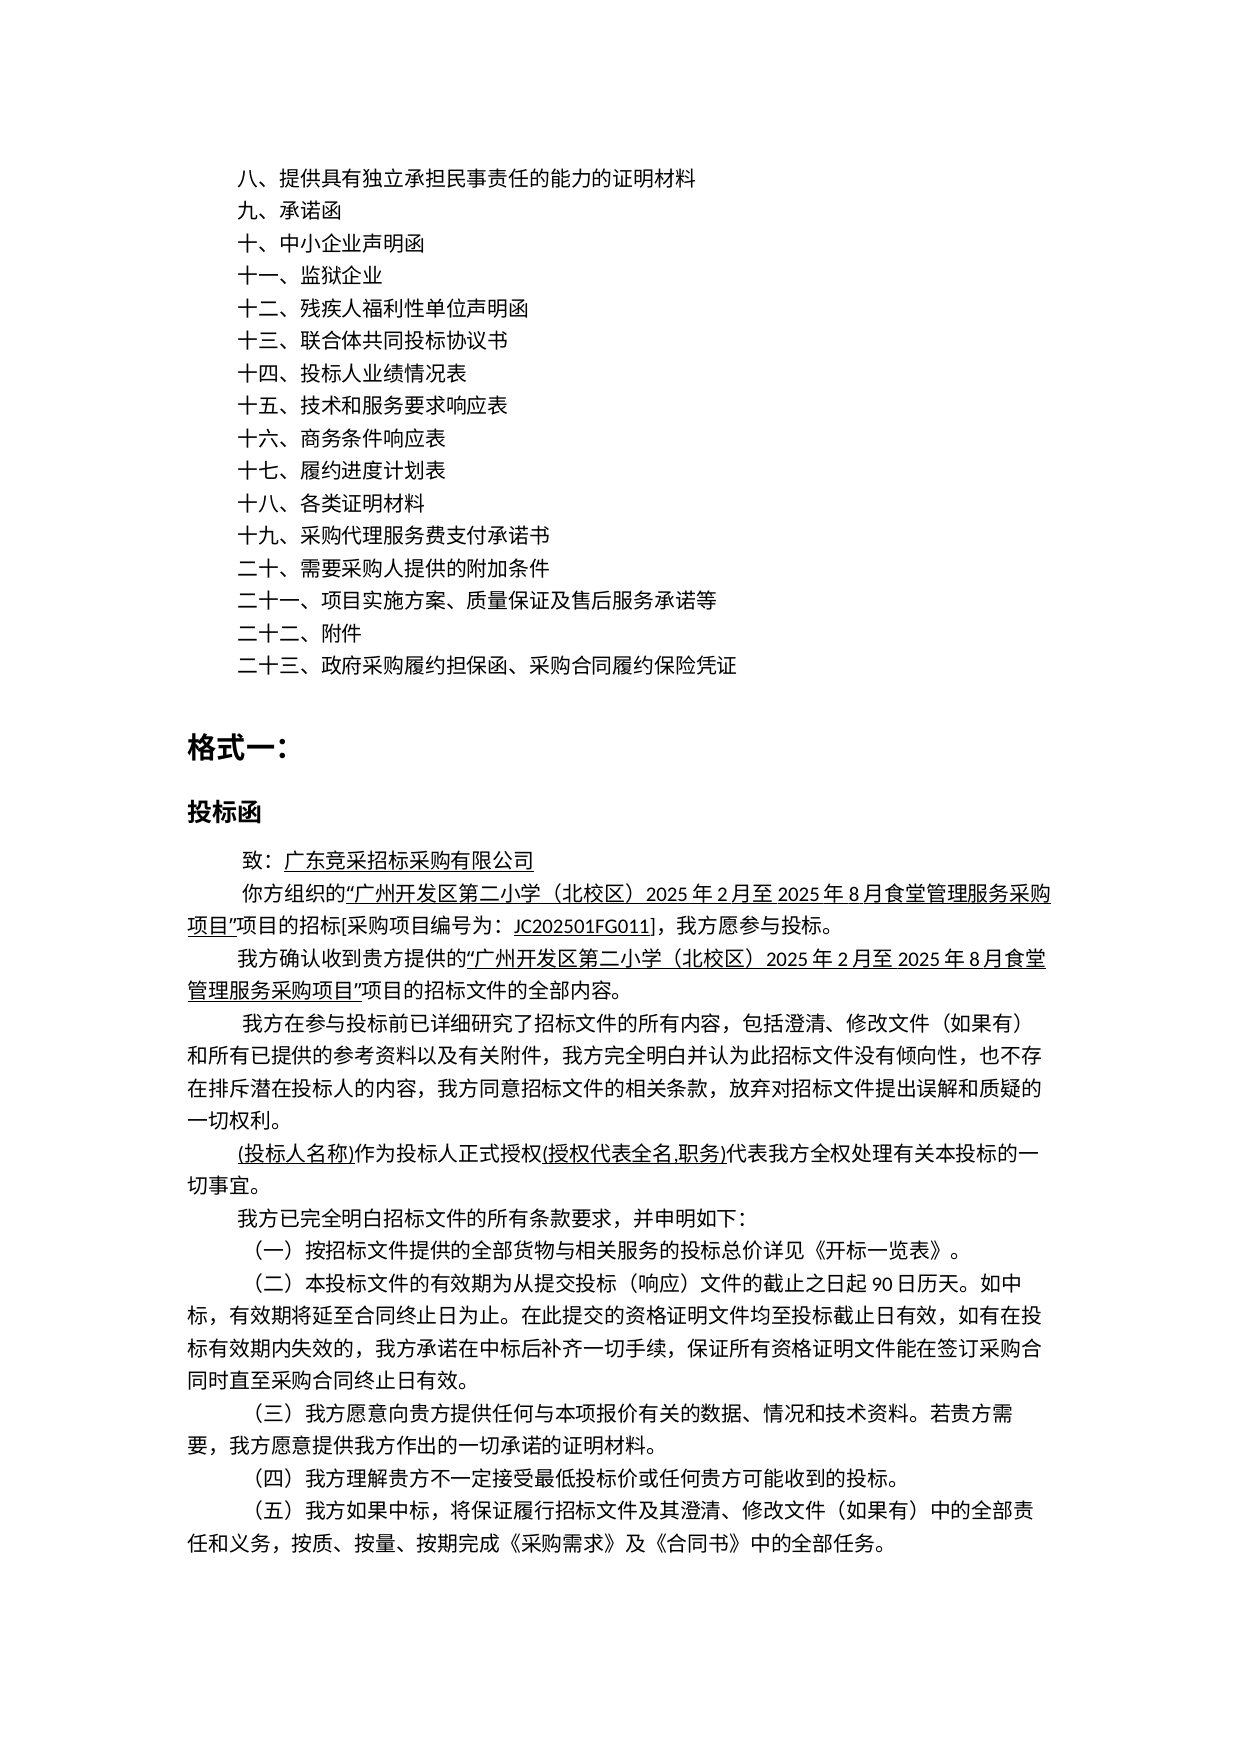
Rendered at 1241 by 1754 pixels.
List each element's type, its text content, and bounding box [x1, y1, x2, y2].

text 十八、各类证明材料 [187, 487, 1053, 519]
text （四）我方理解贵方不一定接受最低投标价或任何贵方可能收到的投标。 [187, 1462, 1053, 1494]
text 十九、采购代理服务费支付承诺书 [187, 519, 1053, 552]
text 十六、商务条件响应表 [187, 422, 1053, 454]
text 十五、技术和服务要求响应表 [187, 389, 1053, 422]
text （五）我方如果中标，将保证履行招标文件及其澄清、修改文件（如果有）中的全部责任和义务，按质、按量、按期完成《采购需求》及《合同书》中的全部任务。 [187, 1494, 1053, 1559]
text 十、中小企业声明函 [187, 227, 1053, 259]
text （三）我方愿意向贵方提供任何与本项报价有关的数据、情况和技术资料。若贵方需要，我方愿意提供我方作出的一切承诺的证明材料。 [187, 1397, 1053, 1462]
text 我方确认收到贵方提供的“广州开发区第二小学（北校区）2025年2月至2025年8月食堂管理服务采购项目”项目的招标文件的全部内容。 [187, 942, 1053, 1007]
text (投标人名称)作为投标人正式授权(授权代表全名,职务)代表我方全权处理有关本投标的一切事宜。 [187, 1137, 1053, 1202]
text 十一、监狱企业 [187, 259, 1053, 292]
text 我方在参与投标前已详细研究了招标文件的所有内容，包括澄清、修改文件（如果有）和所有已提供的参考资料以及有关附件，我方完全明白并认为此招标文件没有倾向性，也不存在排斥潜在投标人的内容，我方同意招标文件的相关条款，放弃对招标文件提出误解和质疑的一切权利。 [187, 1007, 1053, 1137]
text （二）本投标文件的有效期为从提交投标（响应）文件的截止之日起90日历天。如中标，有效期将延至合同终止日为止。在此提交的资格证明文件均至投标截止日有效，如有在投标有效期内失效的，我方承诺在中标后补齐一切手续，保证所有资格证明文件能在签订采购合同时直至采购合同终止日有效。 [187, 1267, 1053, 1397]
text 二十一、项目实施方案、质量保证及售后服务承诺等 [187, 584, 1053, 617]
text 十七、履约进度计划表 [187, 454, 1053, 487]
text 十四、投标人业绩情况表 [187, 357, 1053, 389]
text 你方组织的“广州开发区第二小学（北校区）2025年2月至2025年8月食堂管理服务采购项目”项目的招标[采购项目编号为：JC202501FG011]，我方愿参与投标。 [187, 877, 1053, 942]
text 二十、需要采购人提供的附加条件 [187, 552, 1053, 584]
text 格式一： [187, 714, 1053, 779]
text 致：广东竞采招标采购有限公司 [187, 844, 1053, 877]
text 九、承诺函 [187, 194, 1053, 227]
text 十三、联合体共同投标协议书 [187, 324, 1053, 357]
text 十二、残疾人福利性单位声明函 [187, 292, 1053, 324]
text 二十二、附件 [187, 617, 1053, 649]
text 我方已完全明白招标文件的所有条款要求，并申明如下： [187, 1202, 1053, 1234]
text 二十三、政府采购履约担保函、采购合同履约保险凭证 [187, 649, 1053, 682]
text 八、提供具有独立承担民事责任的能力的证明材料 [187, 162, 1053, 194]
text （一）按招标文件提供的全部货物与相关服务的投标总价详见《开标一览表》。 [187, 1234, 1053, 1267]
text 投标函 [187, 779, 1053, 844]
